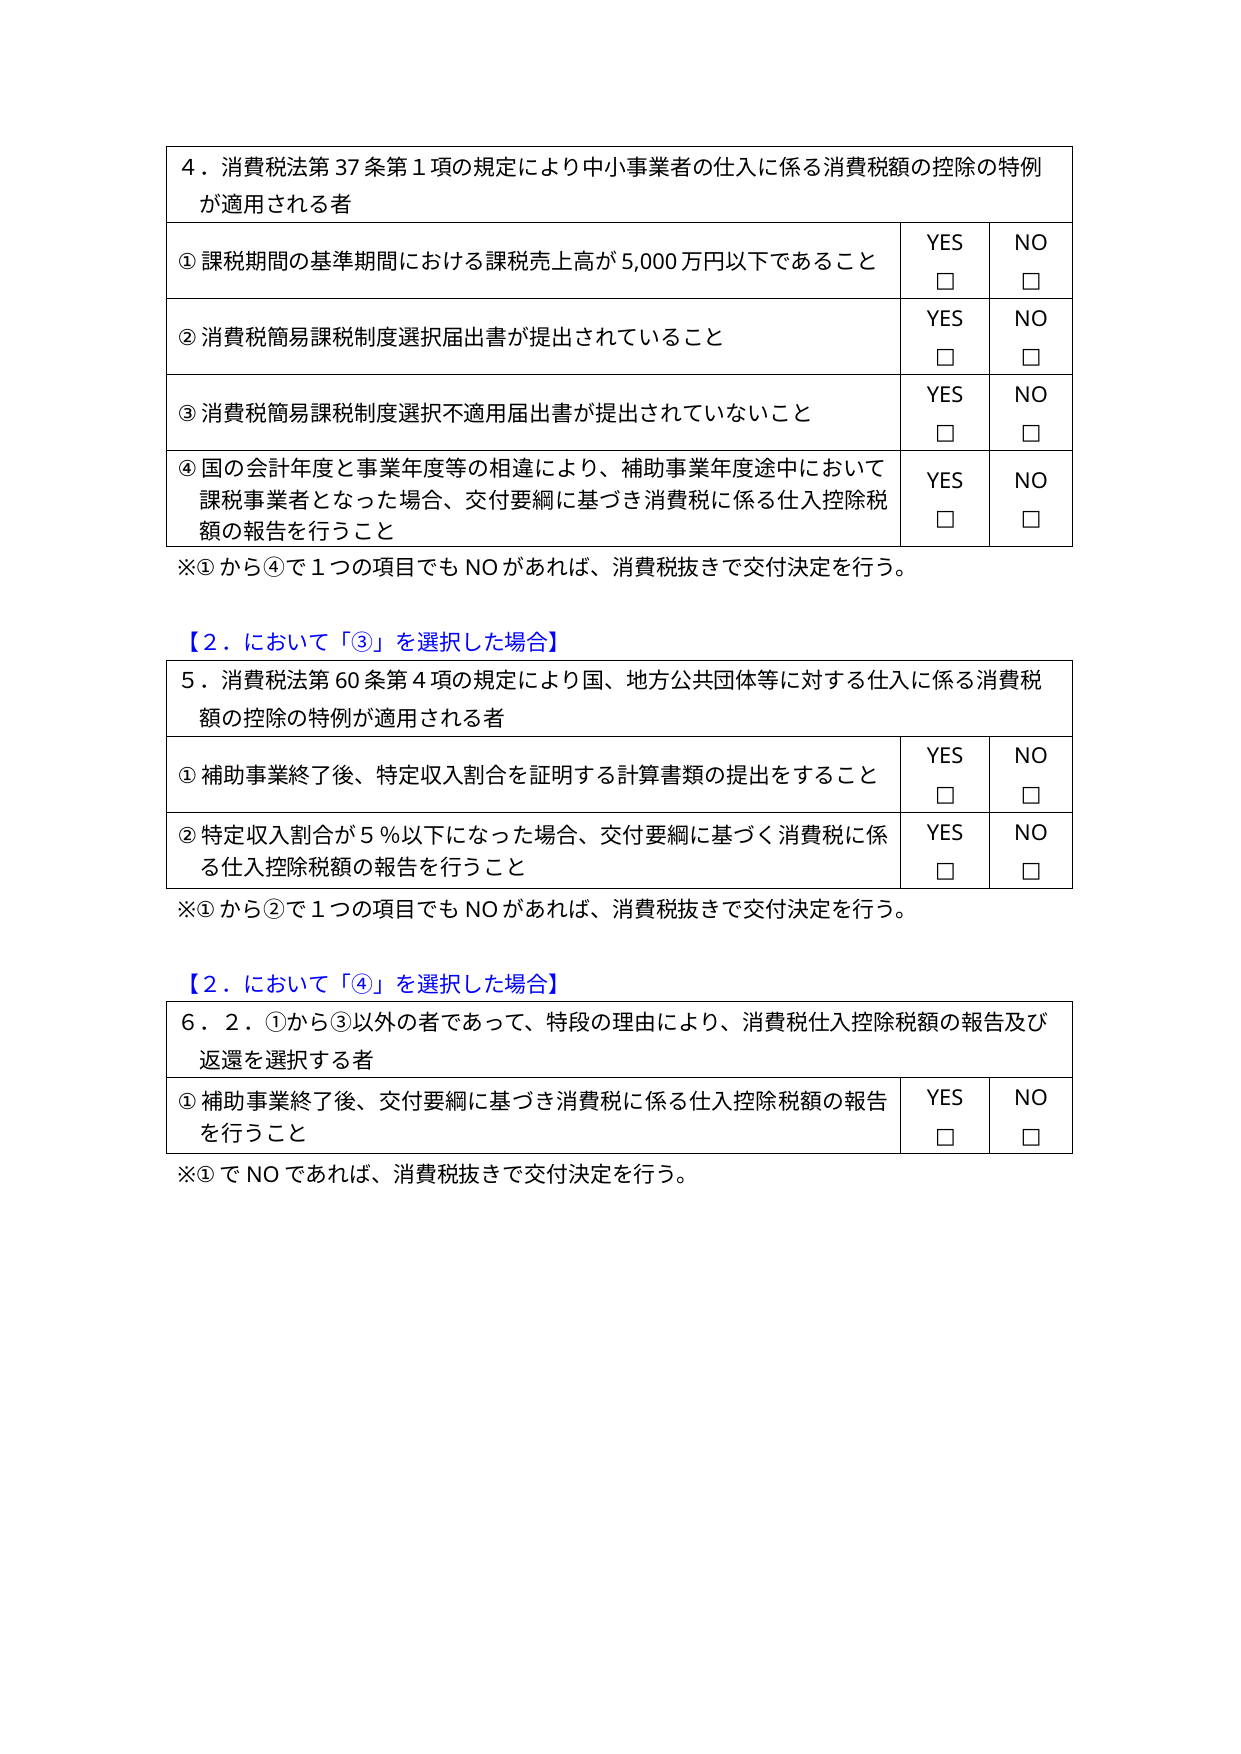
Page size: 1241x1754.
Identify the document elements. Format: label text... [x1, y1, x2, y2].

table_cell YES □ [901, 451, 989, 546]
table_cell YES □ [901, 299, 989, 374]
table_cell ①課税期間の基準期間における課税売上高が5,000万円以下であること [167, 223, 900, 298]
table_cell ④国の会計年度と事業年度等の相違により、補助事業年度途中において課税事業者となった場合、交付要綱に基づき消費税に係る仕入控除税額の報告を行うこと [167, 451, 900, 546]
text ※①でNOであれば、消費税抜きで交付決定を行う。 [177, 1154, 1063, 1192]
table_cell NO □ [990, 737, 1072, 812]
text ※①から②で１つの項目でもNOがあれば、消費税抜きで交付決定を行う。 [177, 889, 1063, 926]
table_cell YES □ [901, 813, 989, 888]
text 【２．において「④」を選択した場合】 [177, 964, 1063, 1001]
text 【２．において「③」を選択した場合】 [177, 622, 1063, 659]
table_cell YES □ [901, 375, 989, 450]
text ※①から④で１つの項目でもNOがあれば、消費税抜きで交付決定を行う。 [177, 547, 1063, 584]
table_cell YES □ [901, 1078, 989, 1153]
table_cell NO □ [990, 451, 1072, 546]
table_cell NO □ [990, 299, 1072, 374]
table_header ６．２．①から③以外の者であって、特段の理由により、消費税仕入控除税額の報告及び返還を選択する者 [167, 1002, 1072, 1077]
table_cell ②消費税簡易課税制度選択届出書が提出されていること [167, 299, 900, 374]
table_header ５．消費税法第60条第４項の規定により国、地方公共団体等に対する仕入に係る消費税額の控除の特例が適用される者 [167, 661, 1072, 736]
table_cell NO □ [990, 1078, 1072, 1153]
table_header ４．消費税法第37条第１項の規定により中小事業者の仕入に係る消費税額の控除の特例が適用される者 [167, 147, 1072, 222]
table_cell NO □ [990, 223, 1072, 298]
table_cell ③消費税簡易課税制度選択不適用届出書が提出されていないこと [167, 375, 900, 450]
table_cell ①補助事業終了後、特定収入割合を証明する計算書類の提出をすること [167, 737, 900, 812]
table_cell NO □ [990, 813, 1072, 888]
table_cell YES □ [901, 223, 989, 298]
table_cell ②特定収入割合が５％以下になった場合、交付要綱に基づく消費税に係る仕入控除税額の報告を行うこと [167, 813, 900, 888]
table_cell YES □ [901, 737, 989, 812]
table_cell ①補助事業終了後、交付要綱に基づき消費税に係る仕入控除税額の報告を行うこと [167, 1078, 900, 1153]
table_cell NO □ [990, 375, 1072, 450]
